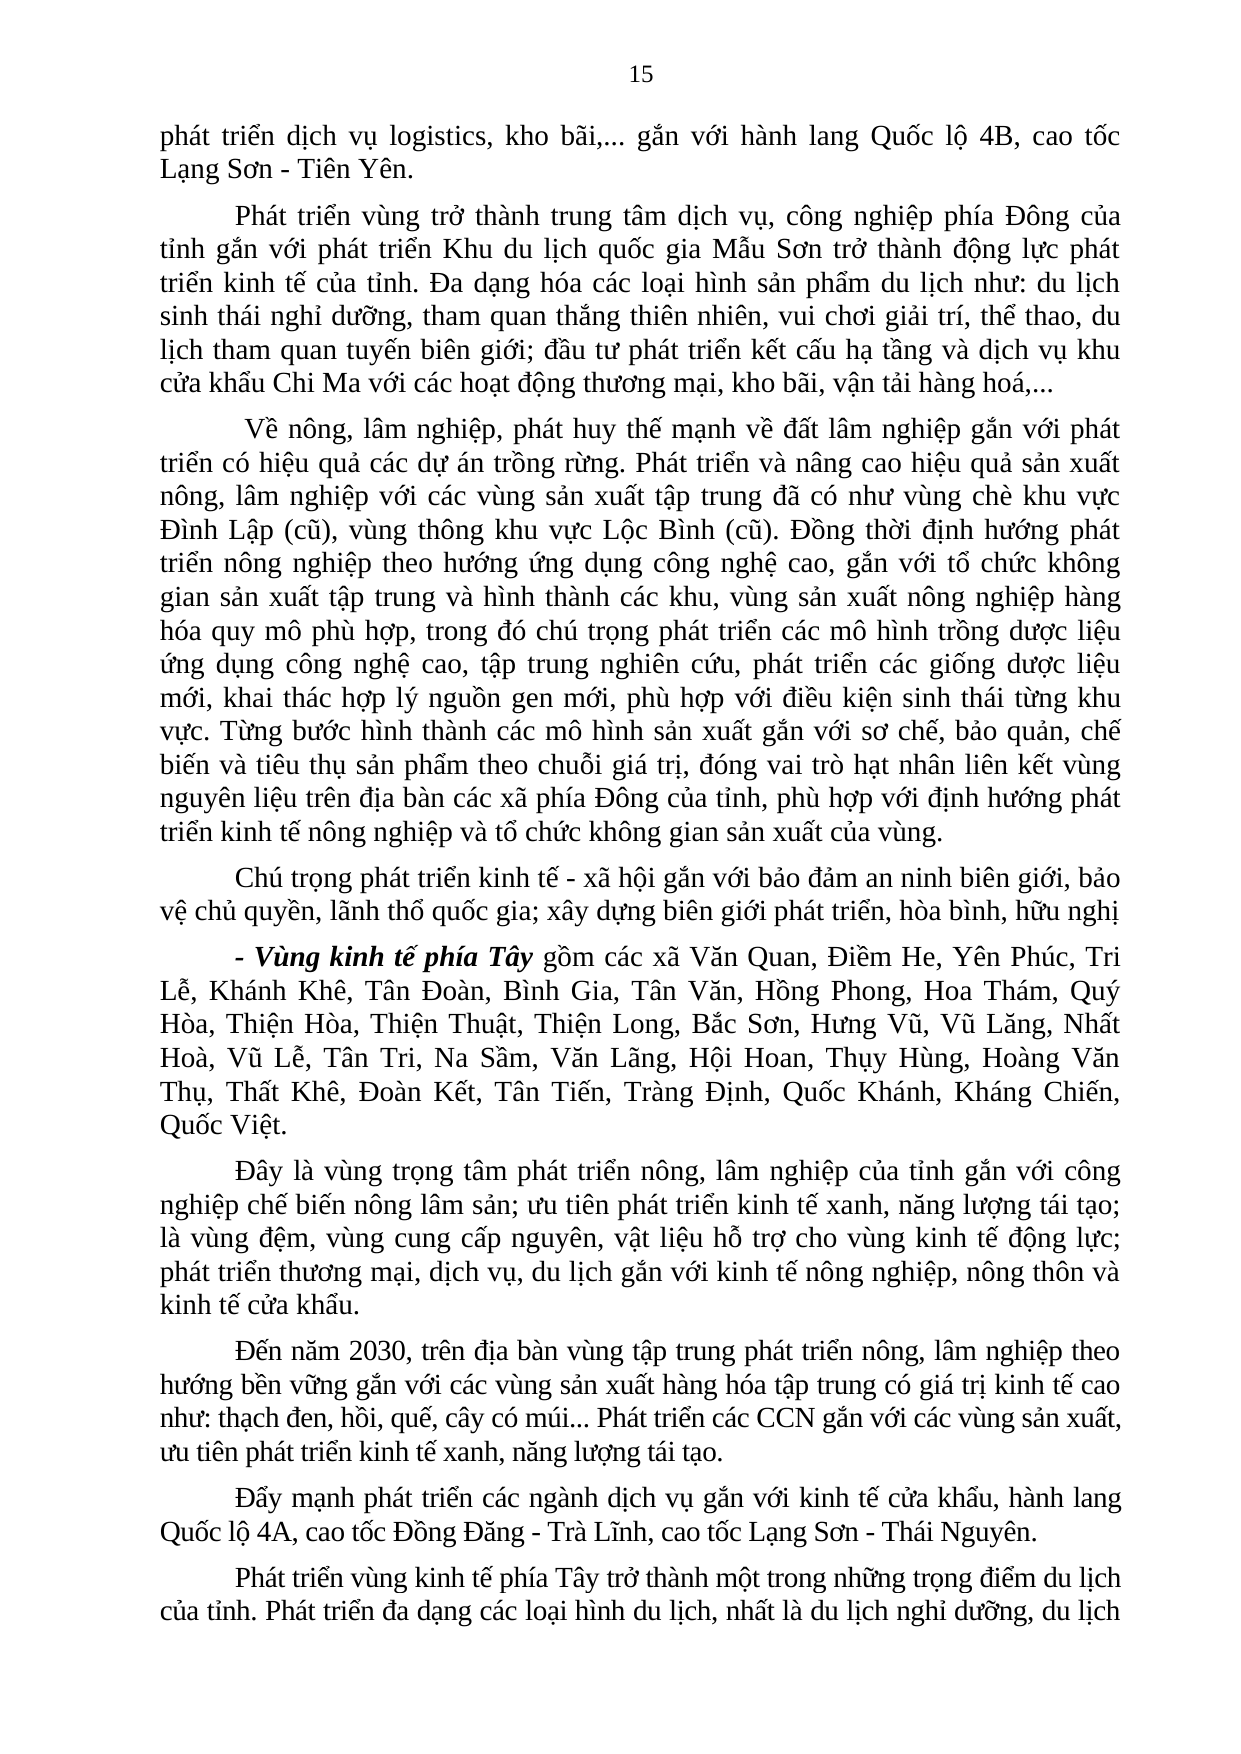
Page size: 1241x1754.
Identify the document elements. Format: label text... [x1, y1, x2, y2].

text - Vùng kinh tế phía Tây gồm các xã Văn Quan, Điềm He, Yên Phúc, Tri Lễ, Khánh Khê, Tân Đoàn, Bình Gia, Tân Văn, Hồng Phong, Hoa Thám, Quý Hòa, Thiện Hòa, Thiện Thuật, Thiện Long, Bắc Sơn, Hưng Vũ, Vũ Lăng, Nhất Hoà, Vũ Lễ, Tân Tri, Na Sầm, Văn Lãng, Hội Hoan, Thụy Hùng, Hoàng Văn Thụ, Thất Khê, Đoàn Kết, Tân Tiến, Tràng Định, Quốc Khánh, Kháng Chiến, Quốc Việt. [159, 939, 1122, 1141]
text Đây là vùng trọng tâm phát triển nông, lâm nghiệp của tỉnh gắn với công nghiệp chế biến nông lâm sản; ưu tiên phát triển kinh tế xanh, năng lượng tái tạo; là vùng đệm, vùng cung cấp nguyên, vật liệu hỗ trợ cho vùng kinh tế động lực; phát triển thương mại, dịch vụ, du lịch gắn với kinh tế nông nghiệp, nông thôn và kinh tế cửa khẩu. [159, 1153, 1122, 1321]
text Phát triển vùng trở thành trung tâm dịch vụ, công nghiệp phía Đông của tỉnh gắn với phát triển Khu du lịch quốc gia Mẫu Sơn trở thành động lực phát triển kinh tế của tỉnh. Đa dạng hóa các loại hình sản phẩm du lịch như: du lịch sinh thái nghỉ dưỡng, tham quan thắng thiên nhiên, vui chơi giải trí, thể thao, du lịch tham quan tuyến biên giới; đầu tư phát triển kết cấu hạ tầng và dịch vụ khu cửa khẩu Chi Ma với các hoạt động thương mại, kho bãi, vận tải hàng hoá,... [159, 198, 1122, 399]
text Về nông, lâm nghiệp, phát huy thế mạnh về đất lâm nghiệp gắn với phát triển có hiệu quả các dự án trồng rừng. Phát triển và nâng cao hiệu quả sản xuất nông, lâm nghiệp với các vùng sản xuất tập trung đã có như vùng chè khu vực Đình Lập (cũ), vùng thông khu vực Lộc Bình (cũ). Đồng thời định hướng phát triển nông nghiệp theo hướng ứng dụng công nghệ cao, gắn với tổ chức không gian sản xuất tập trung và hình thành các khu, vùng sản xuất nông nghiệp hàng hóa quy mô phù hợp, trong đó chú trọng phát triển các mô hình trồng dược liệu ứng dụng công nghệ cao, tập trung nghiên cứu, phát triển các giống dược liệu mới, khai thác hợp lý nguồn gen mới, phù hợp với điều kiện sinh thái từng khu vực. Từng bước hình thành các mô hình sản xuất gắn với sơ chế, bảo quản, chế biến và tiêu thụ sản phẩm theo chuỗi giá trị, đóng vai trò hạt nhân liên kết vùng nguyên liệu trên địa bàn các xã phía Đông của tỉnh, phù hợp với định hướng phát triển kinh tế nông nghiệp và tổ chức không gian sản xuất của vùng. [159, 411, 1122, 847]
text Chú trọng phát triển kinh tế - xã hội gắn với bảo đảm an ninh biên giới, bảo vệ chủ quyền, lãnh thổ quốc gia; xây dựng biên giới phát triển, hòa bình, hữu nghị [159, 860, 1122, 927]
text Đến năm 2030, trên địa bàn vùng tập trung phát triển nông, lâm nghiệp theo hướng bền vững gắn với các vùng sản xuất hàng hóa tập trung có giá trị kinh tế cao như: thạch đen, hồi, quế, cây có múi... Phát triển các CCN gắn với các vùng sản xuất, ưu tiên phát triển kinh tế xanh, năng lượng tái tạo. [159, 1333, 1122, 1468]
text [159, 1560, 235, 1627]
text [159, 118, 1122, 185]
text Đẩy mạnh phát triển các ngành dịch vụ gắn với kinh tế cửa khẩu, hành lang Quốc lộ 4A, cao tốc Đồng Đăng - Trà Lĩnh, cao tốc Lạng Sơn - Thái Nguyên. [159, 1480, 1122, 1547]
